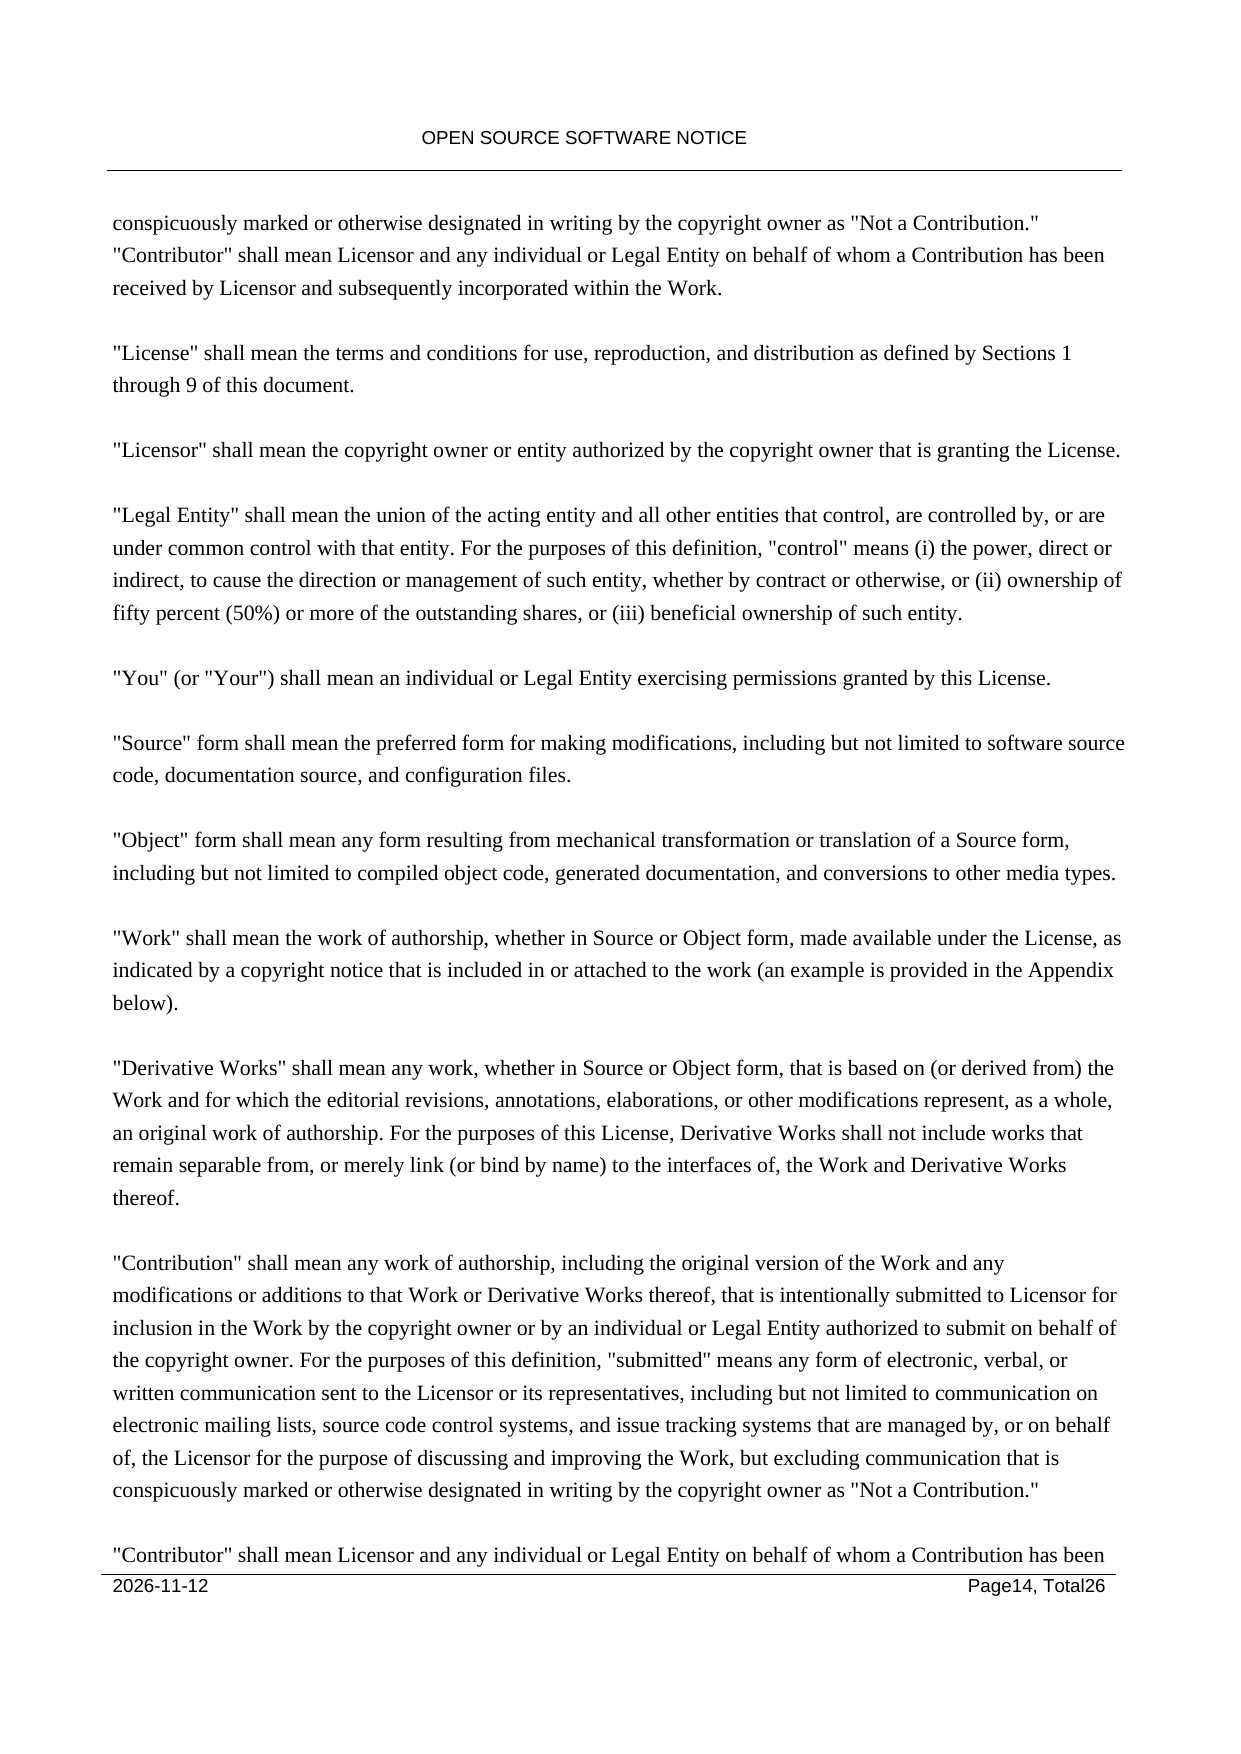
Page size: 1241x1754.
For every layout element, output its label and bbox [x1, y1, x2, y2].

text [112, 206, 1128, 1571]
